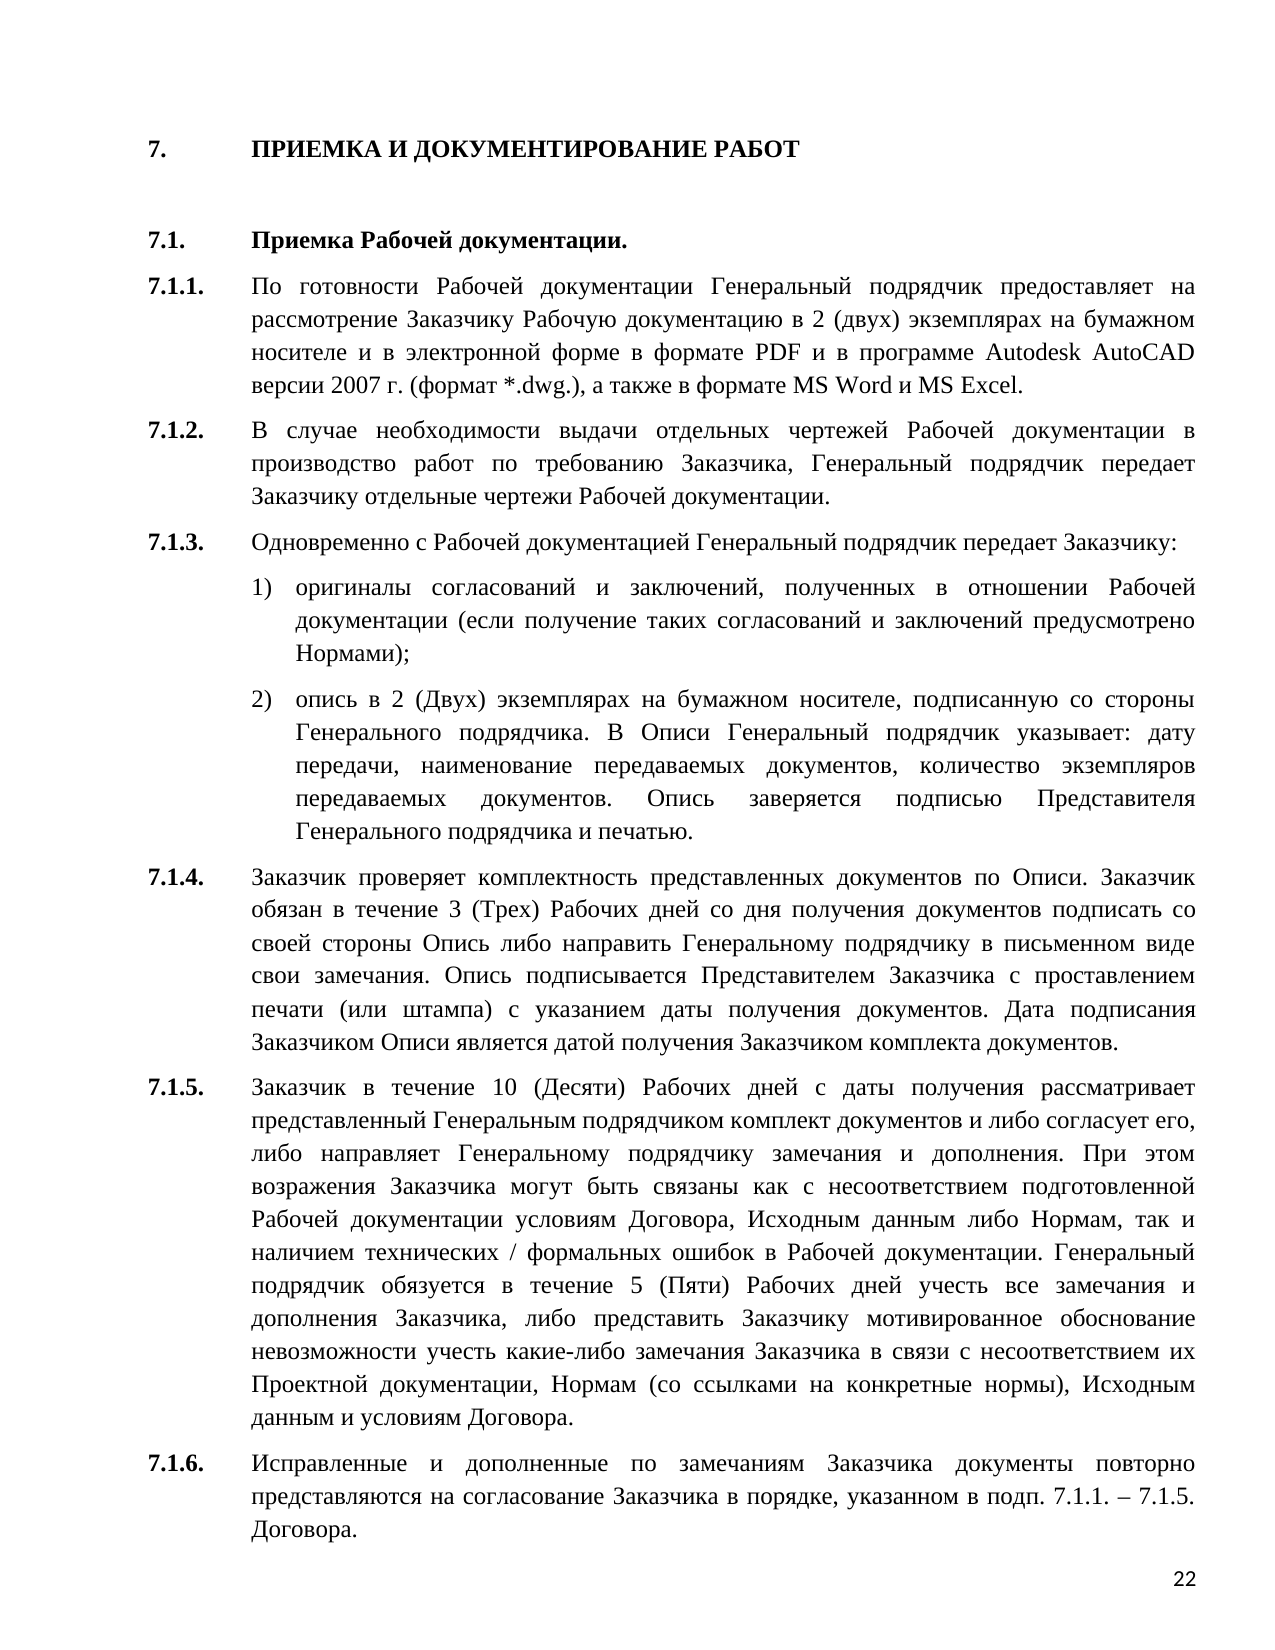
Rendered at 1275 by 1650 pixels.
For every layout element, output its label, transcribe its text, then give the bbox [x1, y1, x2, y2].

list Одновременно с Рабочей документацией Генеральный подрядчик передает Заказчику: [148, 527, 1196, 556]
list ПРИЕМКА И ДОКУМЕНТИРОВАНИЕ РАБОТ [148, 134, 1196, 163]
list В случае необходимости выдачи отдельных чертежей Рабочей документации в производство работ по требованию Заказчика, Генеральный подрядчик передает Заказчику отдельные чертежи Рабочей документации. [148, 415, 1196, 510]
list По готовности Рабочей документации Генеральный подрядчик предоставляет на рассмотрение Заказчику Рабочую документацию в 2 (двух) экземплярах на бумажном носителе и в электронной форме в формате PDF и в программе Autodesk AutoCAD версии 2007 г. (формат *.dwg.), а также в формате MS Word и MS Excel. [148, 271, 1196, 398]
list Приемка Рабочей документации. [148, 225, 1196, 254]
list Заказчик в течение 10 (Десяти) Рабочих дней с даты получения рассматривает представленный Генеральным подрядчиком комплект документов и либо согласует его, либо направляет Генеральному подрядчику замечания и дополнения. При этом возражения Заказчика могут быть связаны как с несоответствием подготовленной Рабочей документации условиям Договора, Исходным данным либо Нормам, так и наличием технических / формальных ошибок в Рабочей документации. Генеральный подрядчик обязуется в течение 5 (Пяти) Рабочих дней учесть все замечания и дополнения Заказчика, либо представить Заказчику мотивированное обоснование невозможности учесть какие-либо замечания Заказчика в связи с несоответствием их Проектной документации, Нормам (со ссылками на конкретные нормы), Исходным данным и условиям Договора. [148, 1072, 1196, 1431]
list опись в 2 (Двух) экземплярах на бумажном носителе, подписанную со стороны Генерального подрядчика. В Описи Генеральный подрядчик указывает: дату передачи, наименование передаваемых документов, количество экземпляров передаваемых документов. Опись заверяется подписью Представителя Генерального подрядчика и печатью. [251, 684, 1196, 845]
list Исправленные и дополненные по замечаниям Заказчика документы повторно представляются на согласование Заказчика в порядке, указанном в подп. 7.1.1. – 7.1.5. Договора. [148, 1448, 1196, 1543]
list оригиналы согласований и заключений, полученных в отношении Рабочей документации (если получение таких согласований и заключений предусмотрено Нормами); [251, 572, 1196, 667]
list Заказчик проверяет комплектность представленных документов по Описи. Заказчик обязан в течение 3 (Трех) Рабочих дней со дня получения документов подписать со своей стороны Опись либо направить Генеральному подрядчику в письменном виде свои замечания. Опись подписывается Представителем Заказчика с проставлением печати (или штампа) с указанием даты получения документов. Дата подписания Заказчиком Описи является датой получения Заказчиком комплекта документов. [148, 862, 1196, 1055]
